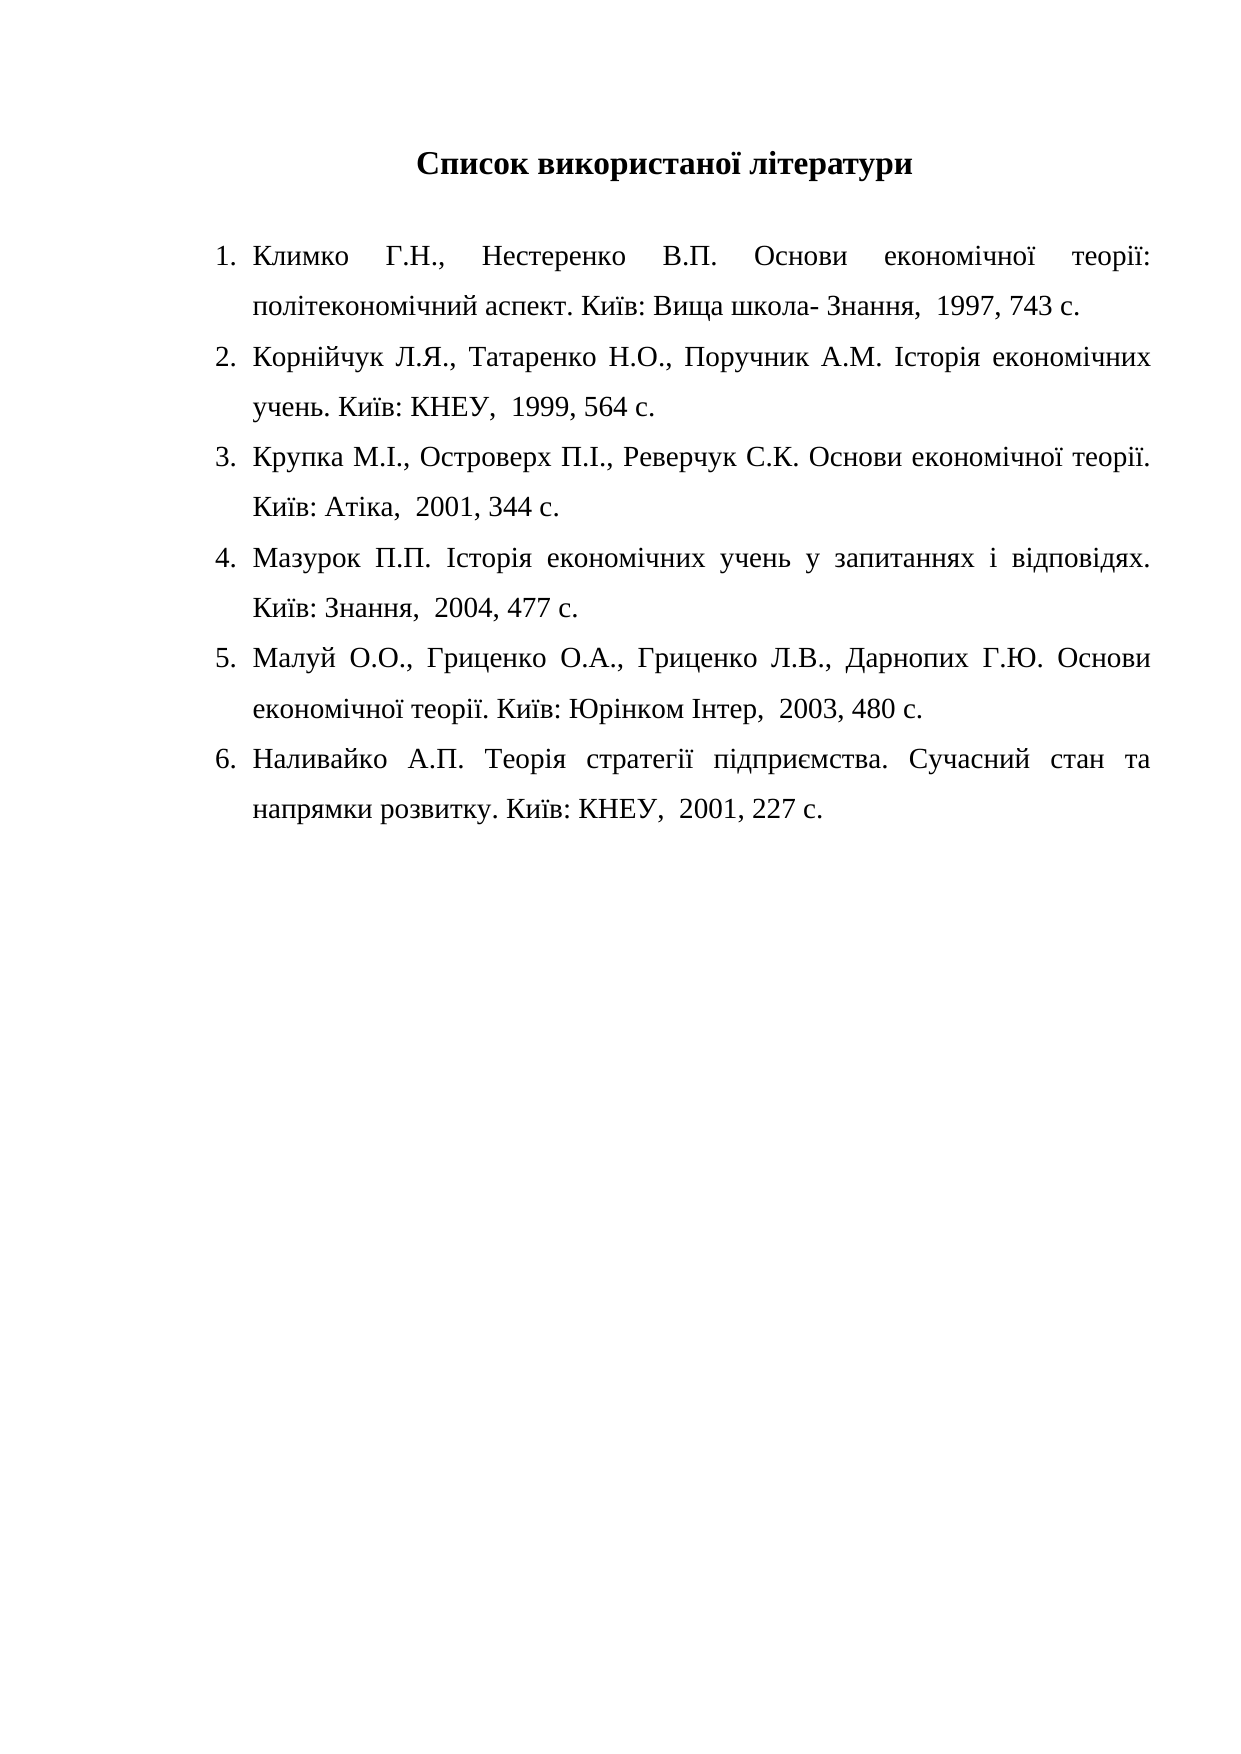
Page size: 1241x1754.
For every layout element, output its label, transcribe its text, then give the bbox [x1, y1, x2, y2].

list Наливайко А.П. Теорія стратегії підприємства. Сучасний стан та напрямки розвитку. Київ: КНЕУ, 2001, 227 с. [215, 741, 1152, 825]
list Малуй О.О., Гриценко О.А., Гриценко Л.В., Дарнопих Г.Ю. Основи економічної теорії. Київ: Юрінком Інтер, 2003, 480 с. [215, 641, 1152, 724]
list Корнійчук Л.Я., Татаренко Н.О., Поручник А.М. Історія економічних учень. Київ: КНЕУ, 1999, 564 с. [215, 339, 1152, 422]
subtitle Список використаної літератури [177, 143, 1152, 181]
list Мазурок П.П. Історія економічних учень у запитаннях і відповідях. Київ: Знання, 2004, 477 с. [215, 540, 1152, 624]
list Климко Г.Н., Нестеренко В.П. Основи економічної теорії: політекономічний аспект. Київ: Вища школа- Знання, 1997, 743 с. [215, 238, 1152, 322]
list Крупка М.І., Островерх П.І., Реверчук С.К. Основи економічної теорії. Київ: Атіка, 2001, 344 с. [215, 439, 1152, 523]
